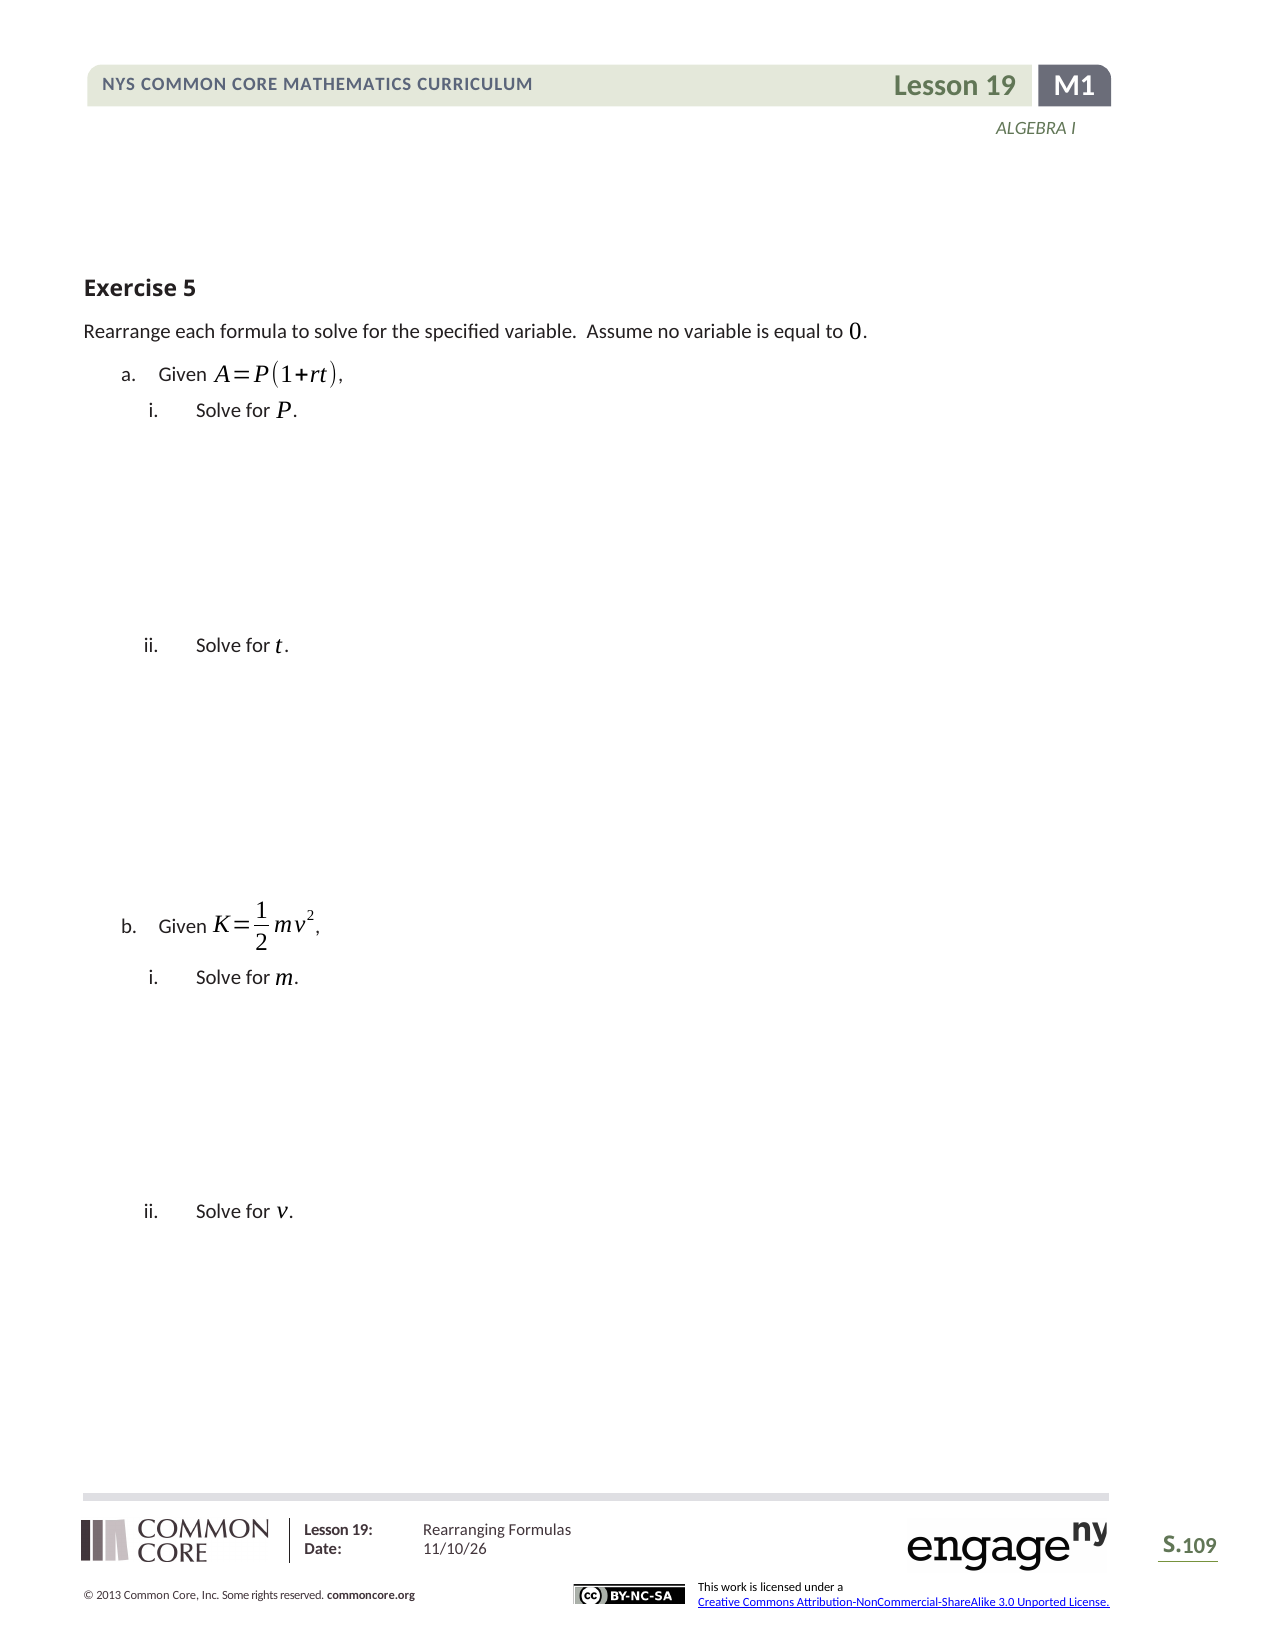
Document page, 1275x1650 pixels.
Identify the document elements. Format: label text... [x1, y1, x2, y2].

picture [906, 1518, 1107, 1573]
text Rearrange each formula to solve for the specified variable. Assume no variable is equal to . [83, 317, 1108, 345]
list Given , [121, 897, 1108, 956]
list Solve for . [158, 963, 1108, 991]
picture [81, 1517, 269, 1562]
picture [572, 1584, 685, 1604]
text Exercise 5 [83, 272, 1108, 303]
list Solve for . [158, 396, 1108, 424]
list Solve for . [158, 1197, 1108, 1224]
list Solve for . [158, 631, 1108, 659]
list Given , [121, 359, 1108, 389]
